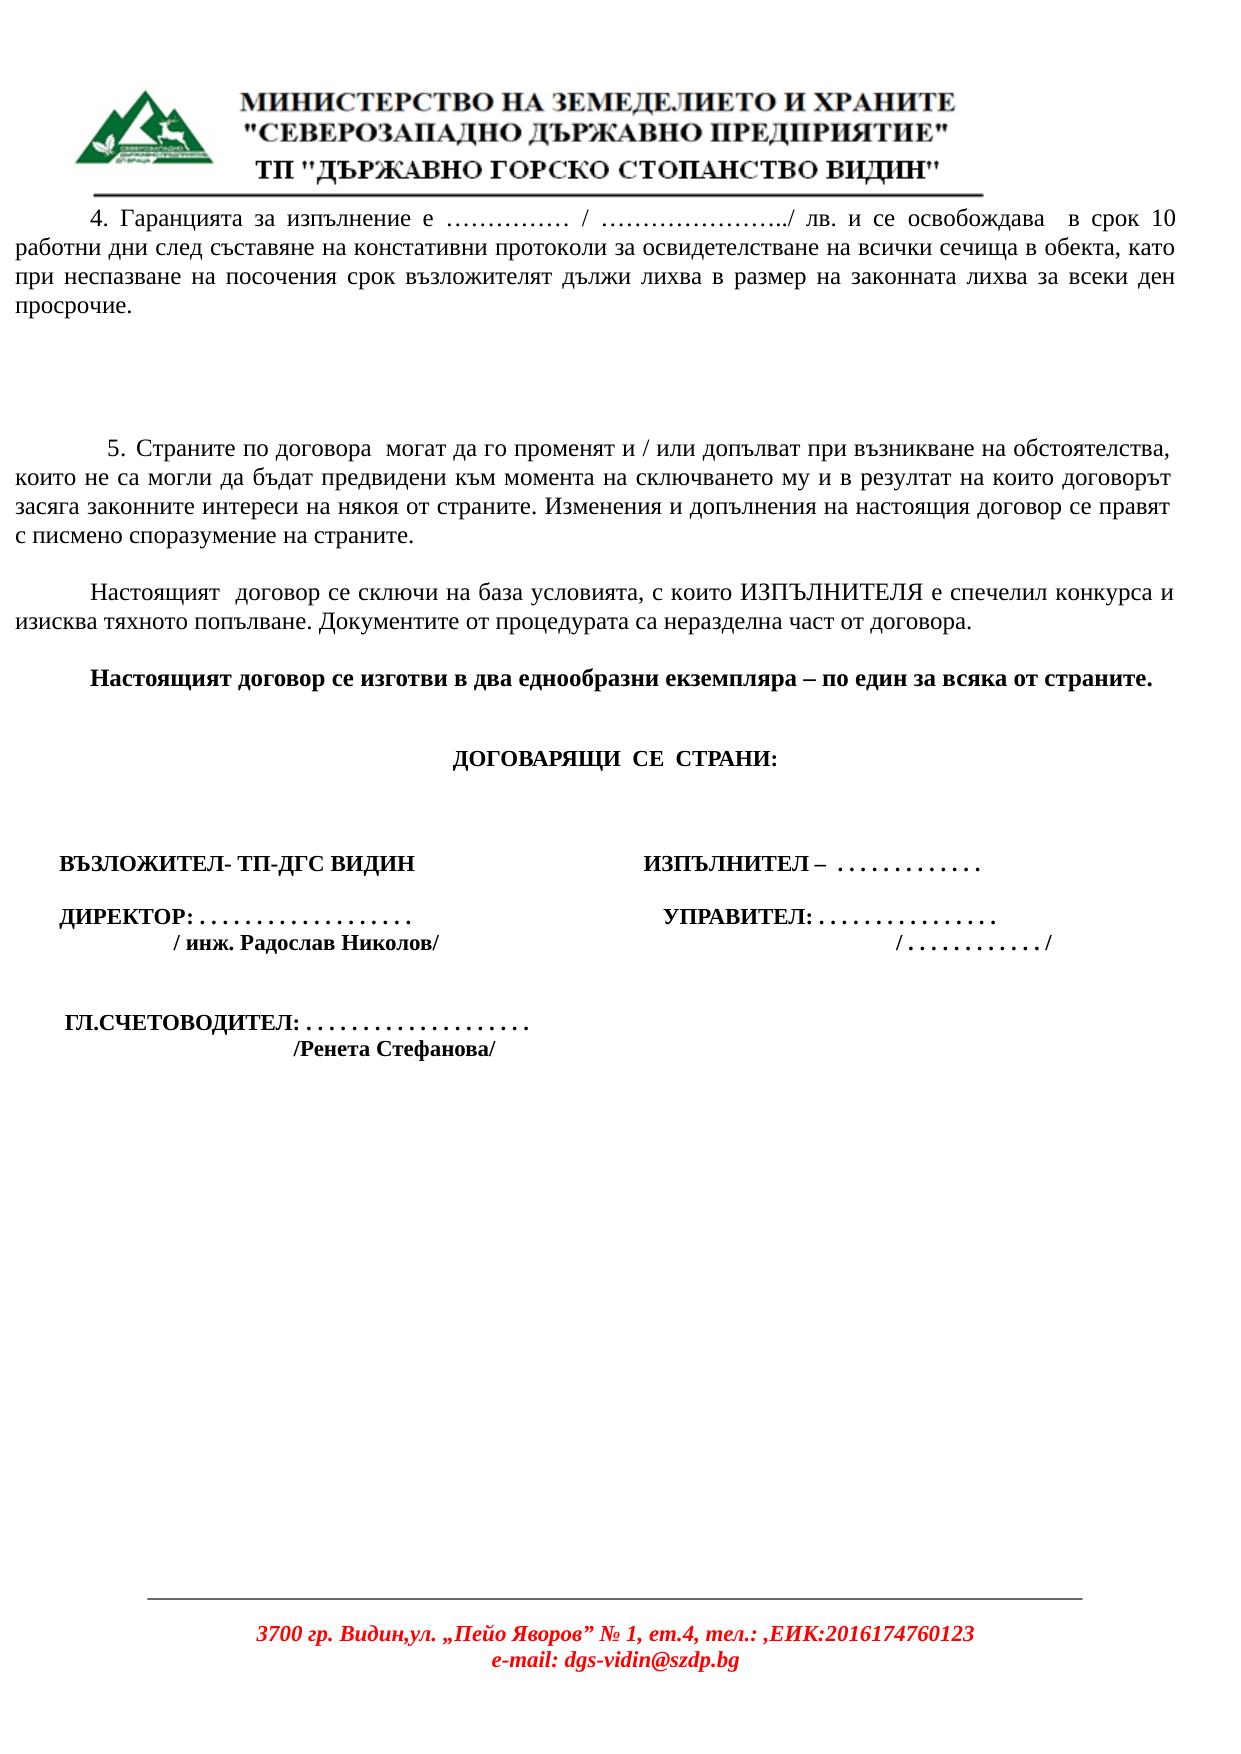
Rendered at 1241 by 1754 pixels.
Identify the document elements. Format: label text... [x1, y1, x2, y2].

text ВЪЗЛОЖИТЕЛ- ТП-ДГС ВИДИН ИЗПЪЛНИТЕЛ – . . . . . . . . . . . . . [59, 850, 1172, 877]
text ДОГОВАРЯЩИ СЕ СТРАНИ: [59, 745, 1172, 771]
text 4. Гаранцията за изпълнение e …………… / …………………../ лв. и се освобождава в срок 10 работни дни след съставяне на констативни протоколи за освидетелстване на всички сечища в обекта, като при неспазване на посочения срок възложителят дължи лихва в размер на законната лихва за всеки ден просрочие. [15, 203, 1176, 318]
text /Ренета Стефанова/ [59, 1035, 1172, 1061]
text Настоящият договор се сключи на база условията, с които ИЗПЪЛНИТЕЛЯ е спечелил конкурса и изисква тяхното попълване. Документите от процедурата са неразделна част от договора. [15, 577, 1176, 635]
text ДИРЕКТОР: . . . . . . . . . . . . . . . . . . . УПРАВИТЕЛ: . . . . . . . . . . . . . . . . [59, 903, 1172, 929]
text 5. Страните по договора могат да го променят и / или допълват при възникване на обстоятелства, които не са могли да бъдат предвидени към момента на сключването му и в резултат на които договорът засяга законните интереси на някоя от страните. Изменения и допълнения на настоящия договор се правят с писмено споразумение на страните. [15, 433, 1172, 548]
picture [143, 1591, 1088, 1607]
text ГЛ.СЧЕТОВОДИТЕЛ: . . . . . . . . . . . . . . . . . . . . [59, 1008, 1172, 1035]
picture [59, 66, 1003, 204]
text / инж. Радослав Николов/ / . . . . . . . . . . . . / [59, 929, 1172, 956]
text Настоящият договор се изготви в два еднообразни екземпляра – по един за всяка от страните. [15, 663, 1176, 692]
